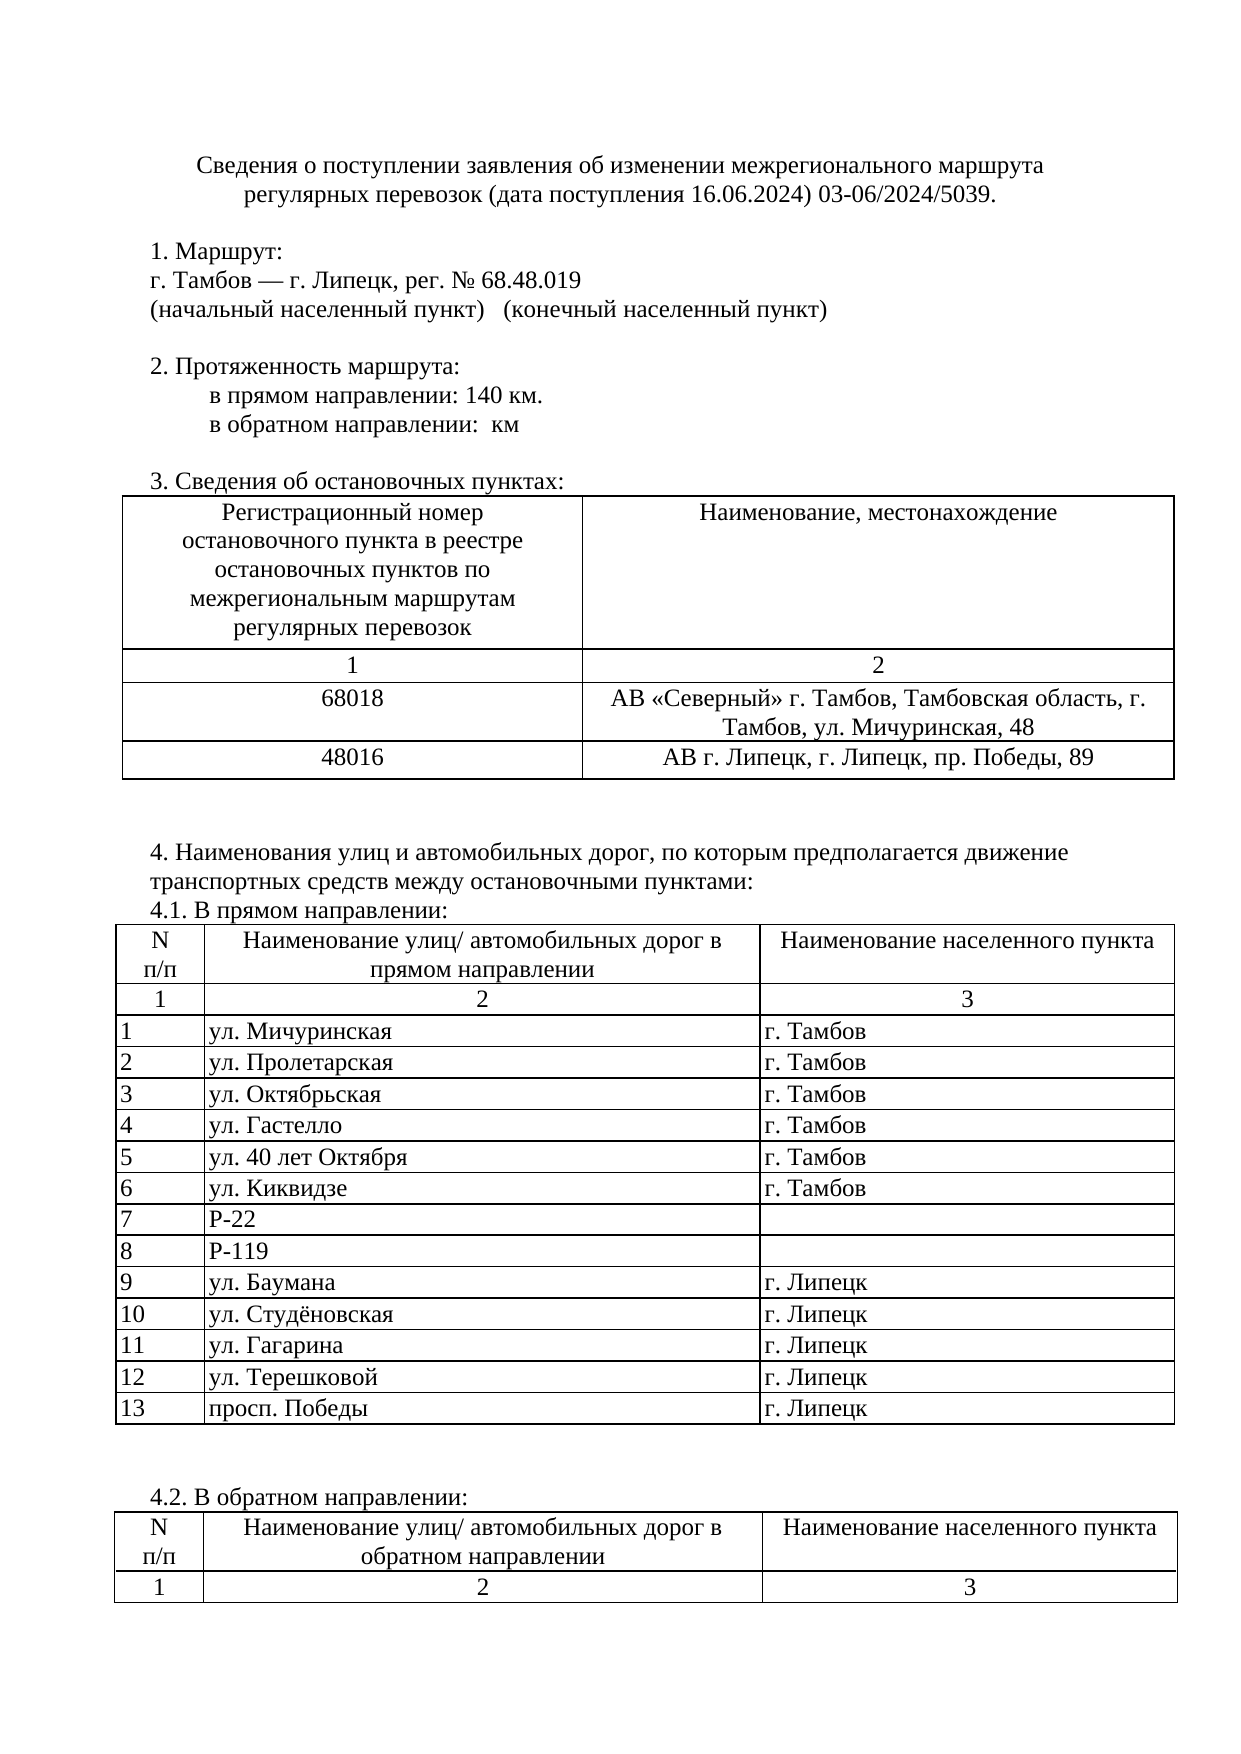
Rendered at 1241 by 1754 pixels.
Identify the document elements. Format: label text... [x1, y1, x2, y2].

table_cell Р-22 [205, 1205, 759, 1234]
table_cell Р-119 [205, 1236, 759, 1266]
text 4.2. В обратном направлении: [150, 1482, 1090, 1511]
table_cell ул. Баумана [205, 1267, 759, 1297]
table_cell ул. Октябрьская [205, 1079, 759, 1108]
table_cell г. Липецк [761, 1362, 1174, 1392]
text 2. Протяженность маршрута: [150, 351, 1090, 380]
table_cell 8 [117, 1236, 204, 1266]
table_cell г. Липецк [761, 1393, 1174, 1423]
table_cell 13 [117, 1393, 204, 1423]
table_cell 11 [117, 1330, 204, 1360]
text 1. Маршрут: [150, 236, 1090, 265]
table_cell г. Тамбов [761, 1016, 1174, 1046]
table_cell 1 [117, 984, 204, 1014]
table_cell ул. Терешковой [205, 1362, 759, 1392]
table_cell 4 [117, 1110, 204, 1140]
table_cell г. Тамбов [761, 1173, 1174, 1203]
table_cell просп. Победы [205, 1393, 759, 1423]
table_header N п/п [117, 925, 204, 983]
table_cell 6 [117, 1173, 204, 1203]
table_header N п/п [115, 1513, 203, 1570]
table_cell АВ г. Липецк, г. Липецк, пр. Победы, 89 [583, 742, 1173, 778]
table_cell [761, 1205, 1174, 1234]
table_cell 1 [115, 1571, 203, 1601]
table_cell 12 [117, 1362, 204, 1392]
table_cell 2 [583, 650, 1173, 681]
table_cell 3 [117, 1079, 204, 1108]
table_cell ул. Гастелло [205, 1110, 759, 1140]
table_cell 1 [117, 1016, 204, 1046]
table_cell 3 [763, 1570, 1177, 1601]
table_header Наименование, местонахождение [583, 497, 1173, 648]
table_cell г. Липецк [761, 1267, 1174, 1297]
table_cell 1 [123, 650, 582, 681]
table_cell ул. Гагарина [205, 1330, 759, 1360]
table_cell 68018 [123, 683, 582, 740]
text 3. Сведения об остановочных пунктах: [150, 466, 1090, 495]
text Сведения о поступлении заявления об изменении межрегионального маршрута регулярных перевозок (дата поступления 16.06.2024) 03-06/2024/5039. [150, 150, 1090, 207]
table_header Наименование улиц/ автомобильных дорог в прямом направлении [205, 925, 759, 983]
text 4. Наименования улиц и автомобильных дорог, по которым предполагается движение транспортных средств между остановочными пунктами: [150, 837, 1090, 895]
table_cell 9 [117, 1267, 204, 1297]
table_cell 48016 [123, 742, 582, 778]
text г. Тамбов — г. Липецк, рег. № 68.48.019 [150, 265, 1090, 294]
table_cell г. Тамбов [761, 1079, 1174, 1108]
text в обратном направлении: км [150, 409, 1090, 437]
text в прямом направлении: 140 км. [150, 380, 1090, 409]
table_header Наименование улиц/ автомобильных дорог в обратном направлении [204, 1513, 762, 1570]
table_cell 2 [205, 984, 759, 1014]
table_cell ул. Мичуринская [205, 1016, 759, 1046]
table_cell г. Тамбов [761, 1047, 1174, 1077]
table_cell 2 [117, 1047, 204, 1077]
table_header Наименование населенного пункта [763, 1513, 1177, 1570]
table_cell ул. 40 лет Октября [205, 1142, 759, 1171]
table_cell 2 [204, 1572, 762, 1601]
table_header Регистрационный номер остановочного пункта в реестре остановочных пунктов по межрегиональным маршрутам регулярных перевозок [123, 497, 582, 648]
table_cell 3 [761, 984, 1174, 1014]
table_cell ул. Киквидзе [205, 1173, 759, 1203]
table_cell 7 [117, 1205, 204, 1234]
table_cell 5 [117, 1142, 204, 1171]
table_header Наименование населенного пункта [761, 925, 1174, 983]
table_cell ул. Пролетарская [205, 1047, 759, 1077]
table_cell г. Тамбов [761, 1142, 1174, 1171]
table_cell г. Тамбов [761, 1110, 1174, 1140]
text 4.1. В прямом направлении: [150, 895, 1090, 924]
table_cell ул. Студёновская [205, 1299, 759, 1329]
table_cell г. Липецк [761, 1299, 1174, 1329]
table_cell 10 [117, 1299, 204, 1329]
text (начальный населенный пункт) (конечный населенный пункт) [150, 294, 1090, 322]
table_cell [761, 1236, 1174, 1266]
table_cell г. Липецк [761, 1330, 1174, 1360]
table_cell АВ «Северный» г. Тамбов, Тамбовская область, г. Тамбов, ул. Мичуринская, 48 [583, 683, 1173, 740]
